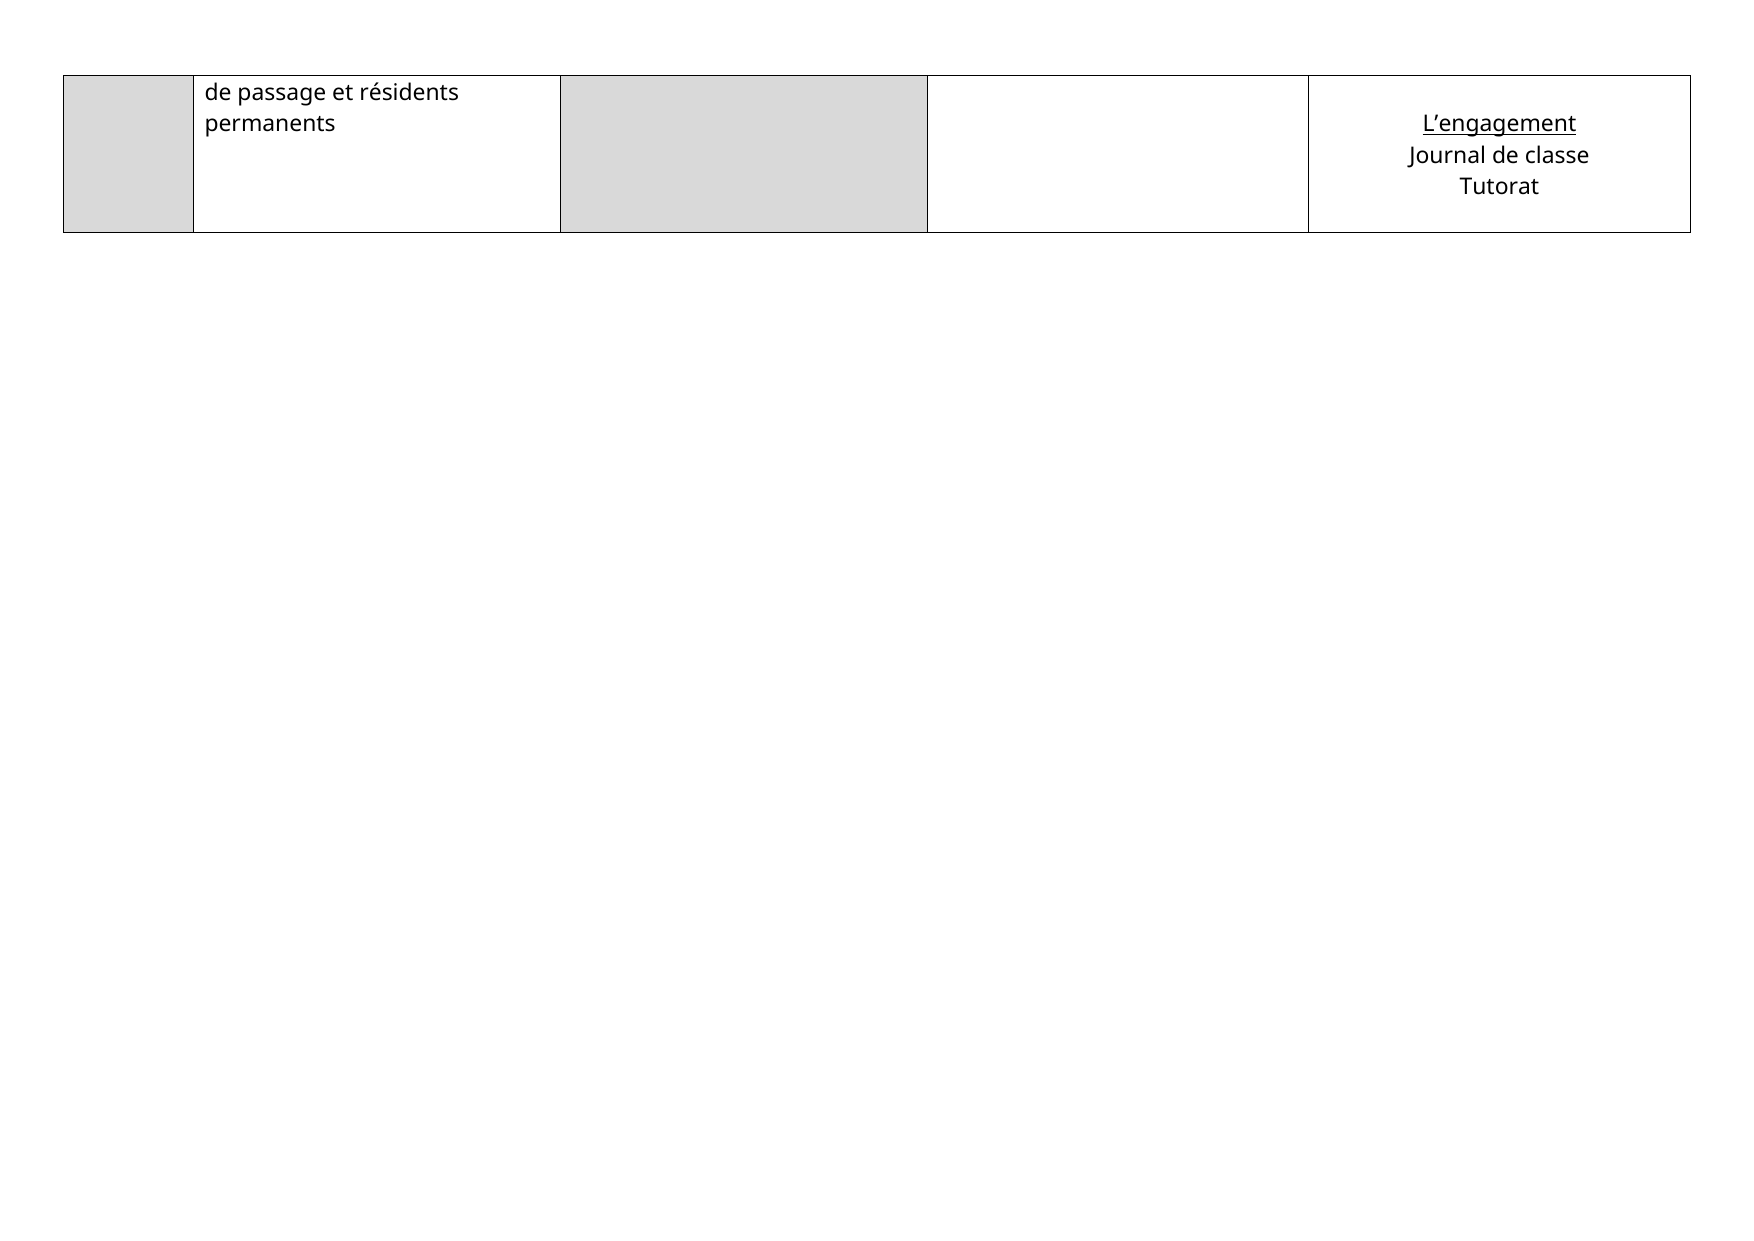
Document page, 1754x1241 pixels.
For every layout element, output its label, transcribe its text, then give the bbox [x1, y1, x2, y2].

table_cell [194, 76, 560, 232]
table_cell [928, 76, 1308, 232]
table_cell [1309, 76, 1690, 232]
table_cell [561, 76, 927, 232]
table_cell PERIODE 5 [64, 76, 193, 232]
